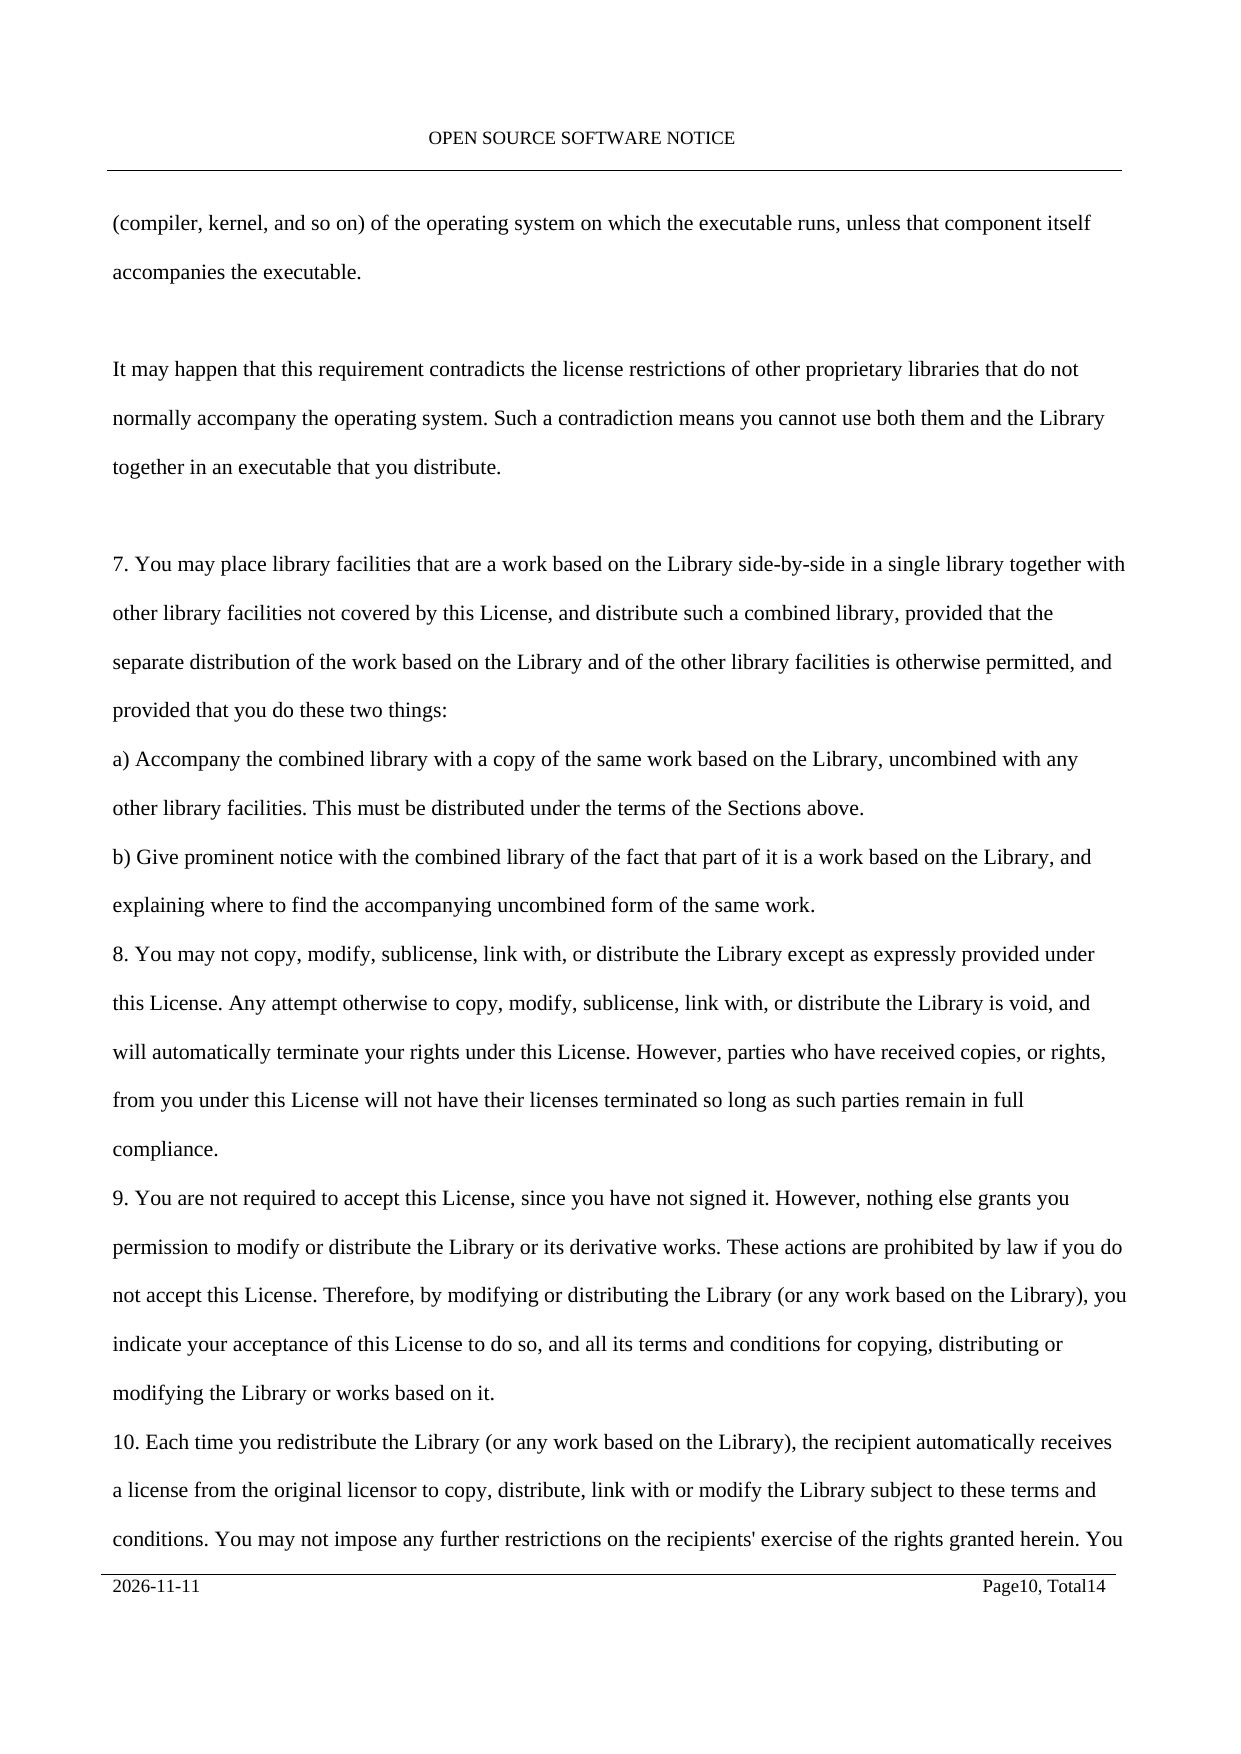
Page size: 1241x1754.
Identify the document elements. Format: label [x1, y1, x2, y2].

text [112, 206, 1128, 1555]
